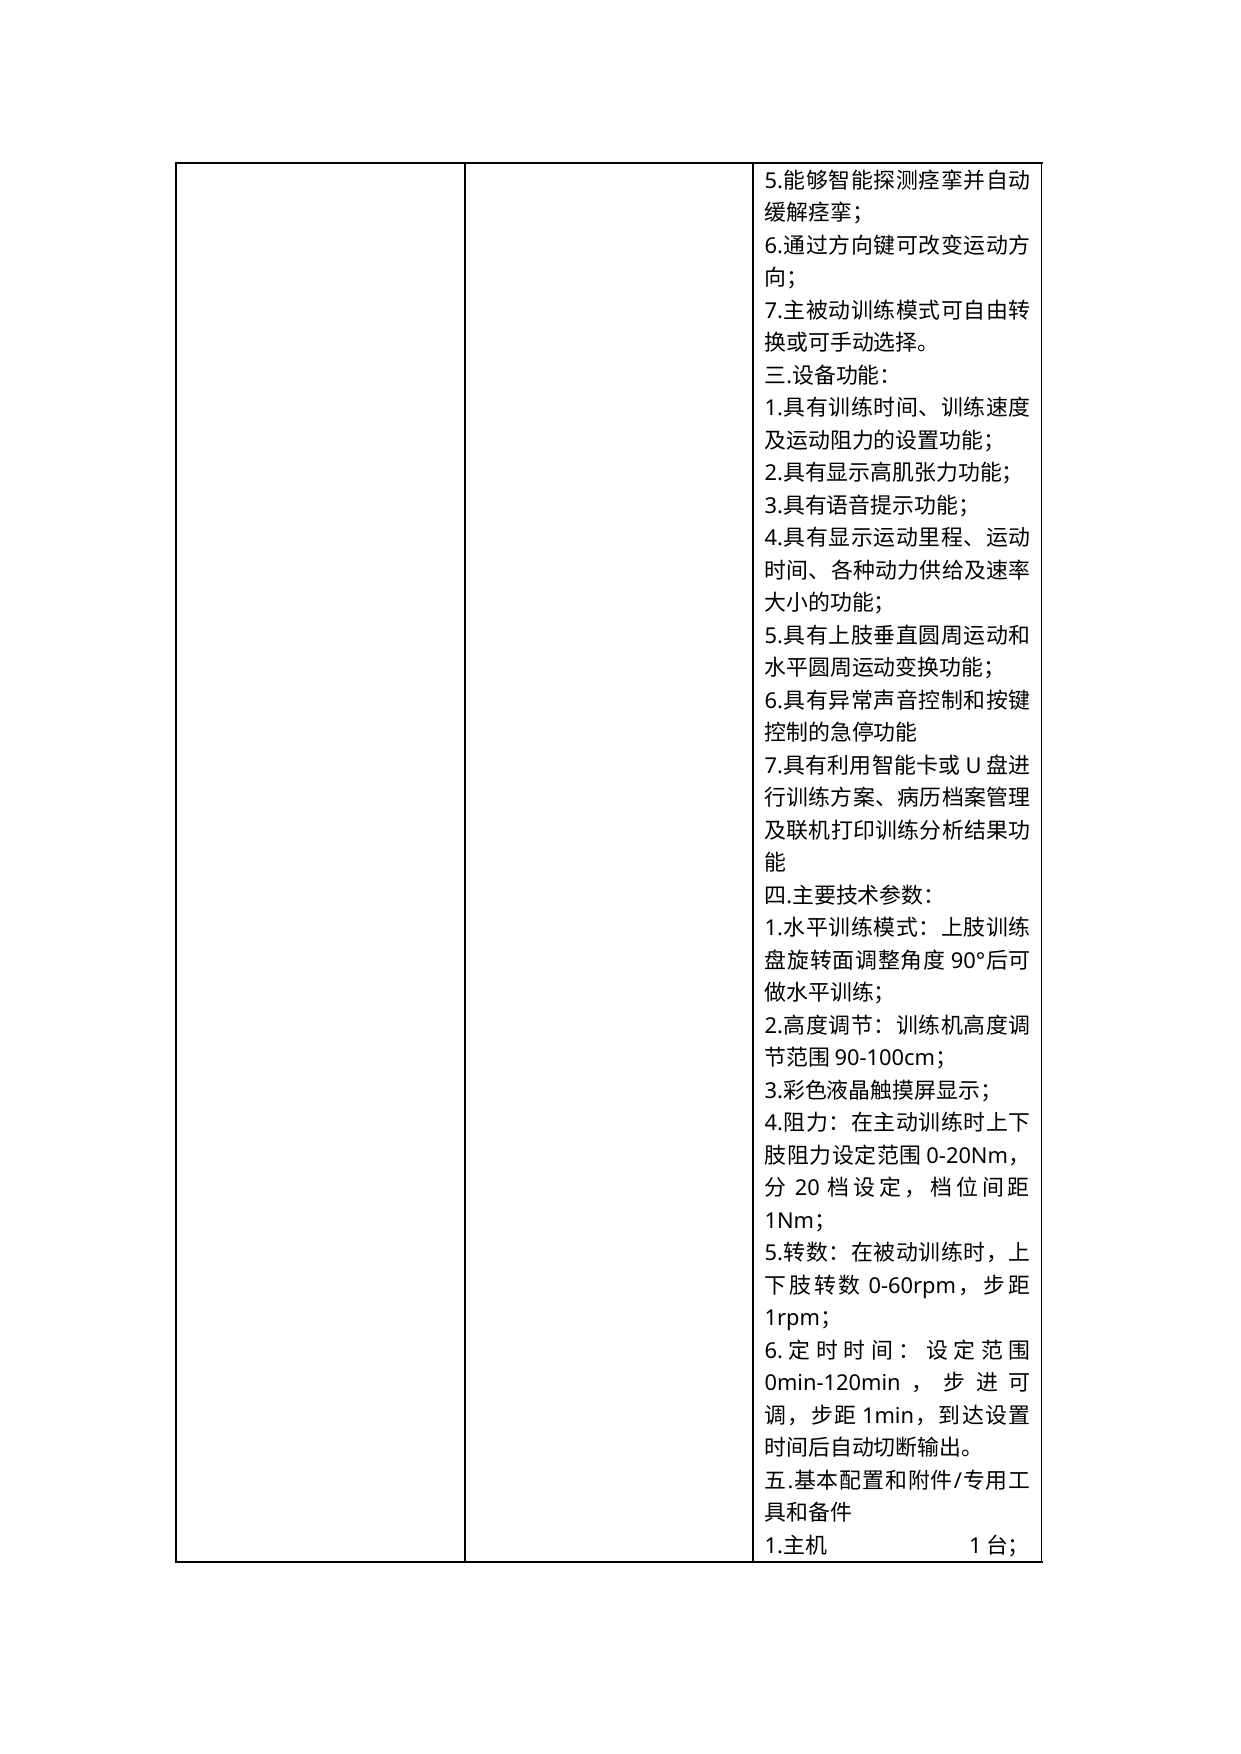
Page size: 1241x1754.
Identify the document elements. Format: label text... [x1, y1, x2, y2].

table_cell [754, 164, 1041, 1561]
table_cell 1 [177, 164, 464, 1561]
table_cell [466, 164, 752, 1561]
